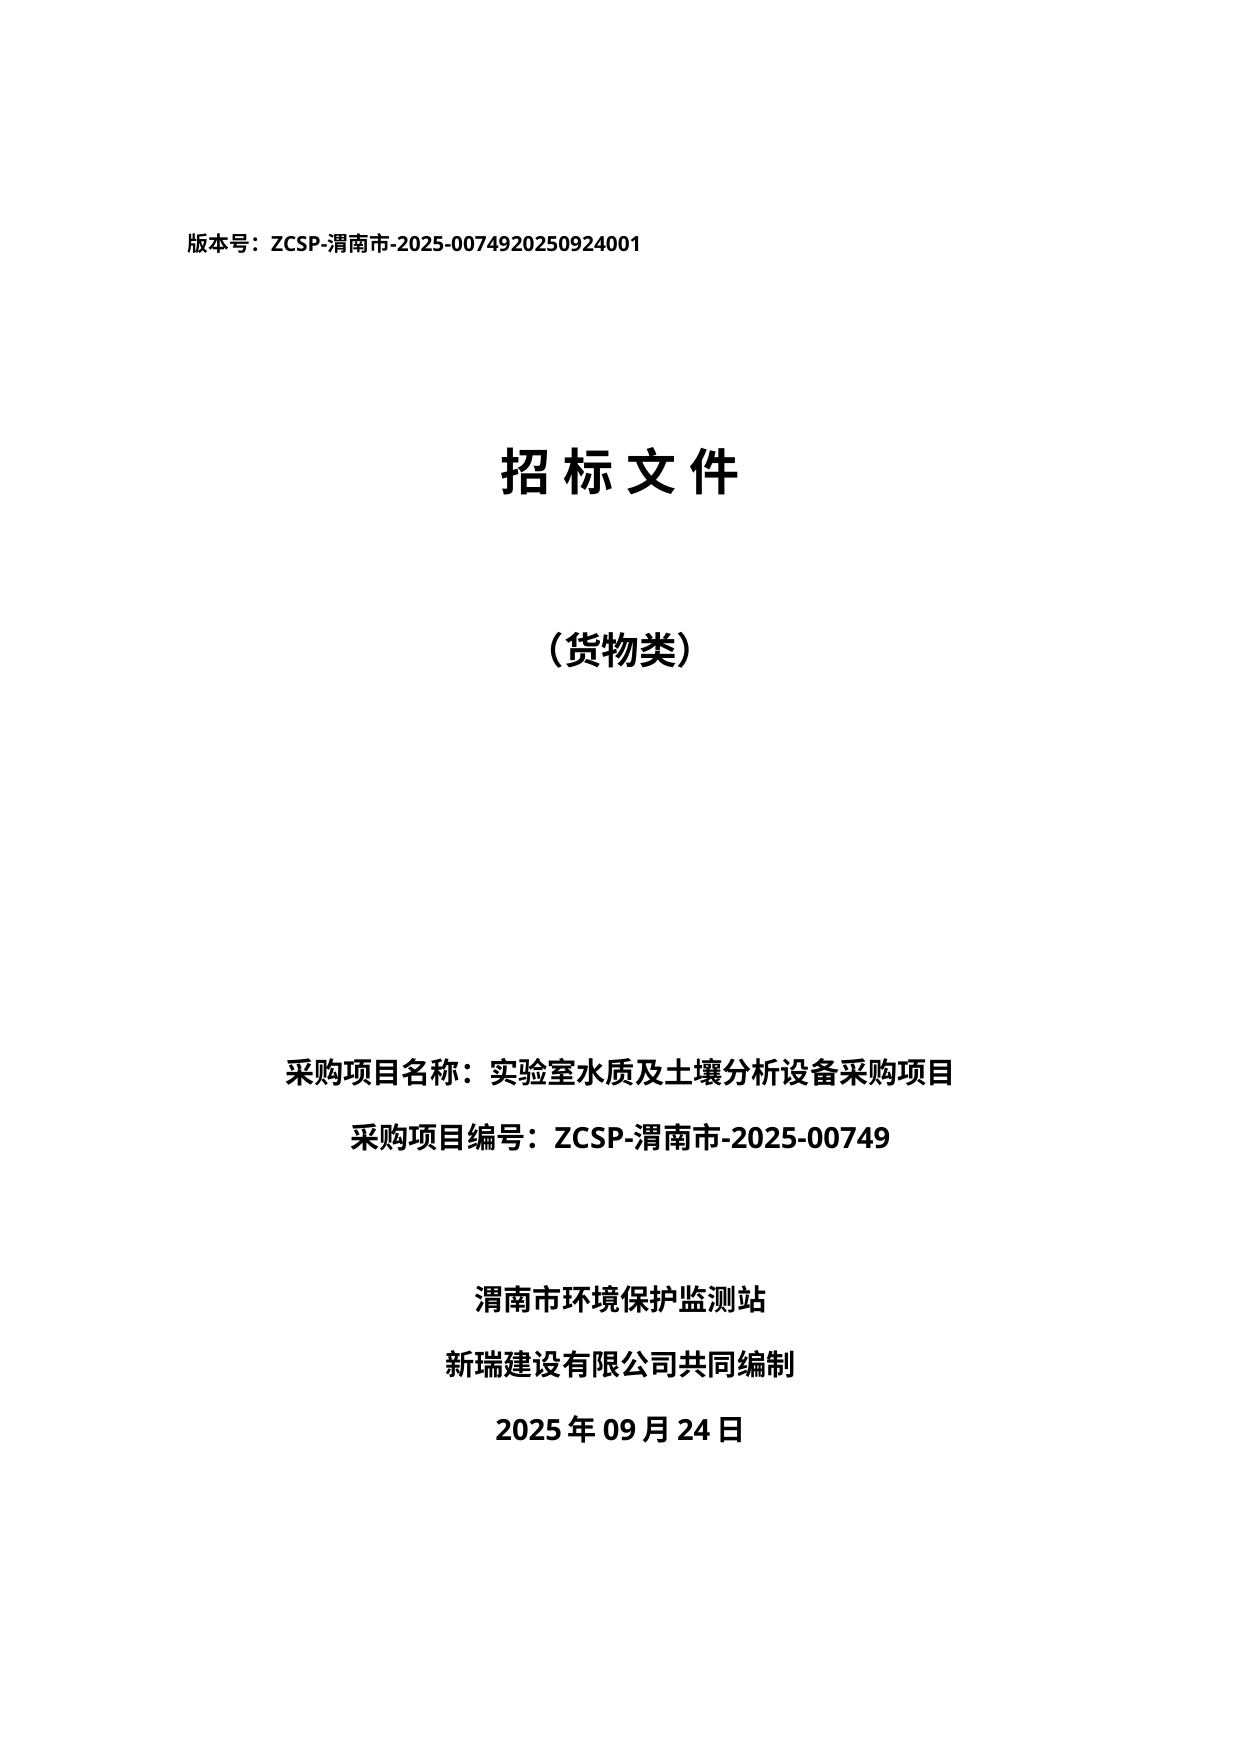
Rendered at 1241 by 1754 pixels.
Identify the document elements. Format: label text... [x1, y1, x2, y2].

text 2025年09月24日 [187, 1397, 1053, 1462]
text （货物类） [187, 617, 1053, 1039]
text 新瑞建设有限公司共同编制 [187, 1332, 1053, 1397]
text 采购项目名称：实验室水质及土壤分析设备采购项目 [187, 1039, 1053, 1104]
text 版本号：ZCSP-渭南市-2025-0074920250924001 [187, 227, 1053, 422]
text 招 标 文 件 [187, 422, 1053, 617]
text 渭南市环境保护监测站 [187, 1267, 1053, 1332]
text 采购项目编号：ZCSP-渭南市-2025-00749 [187, 1104, 1053, 1267]
